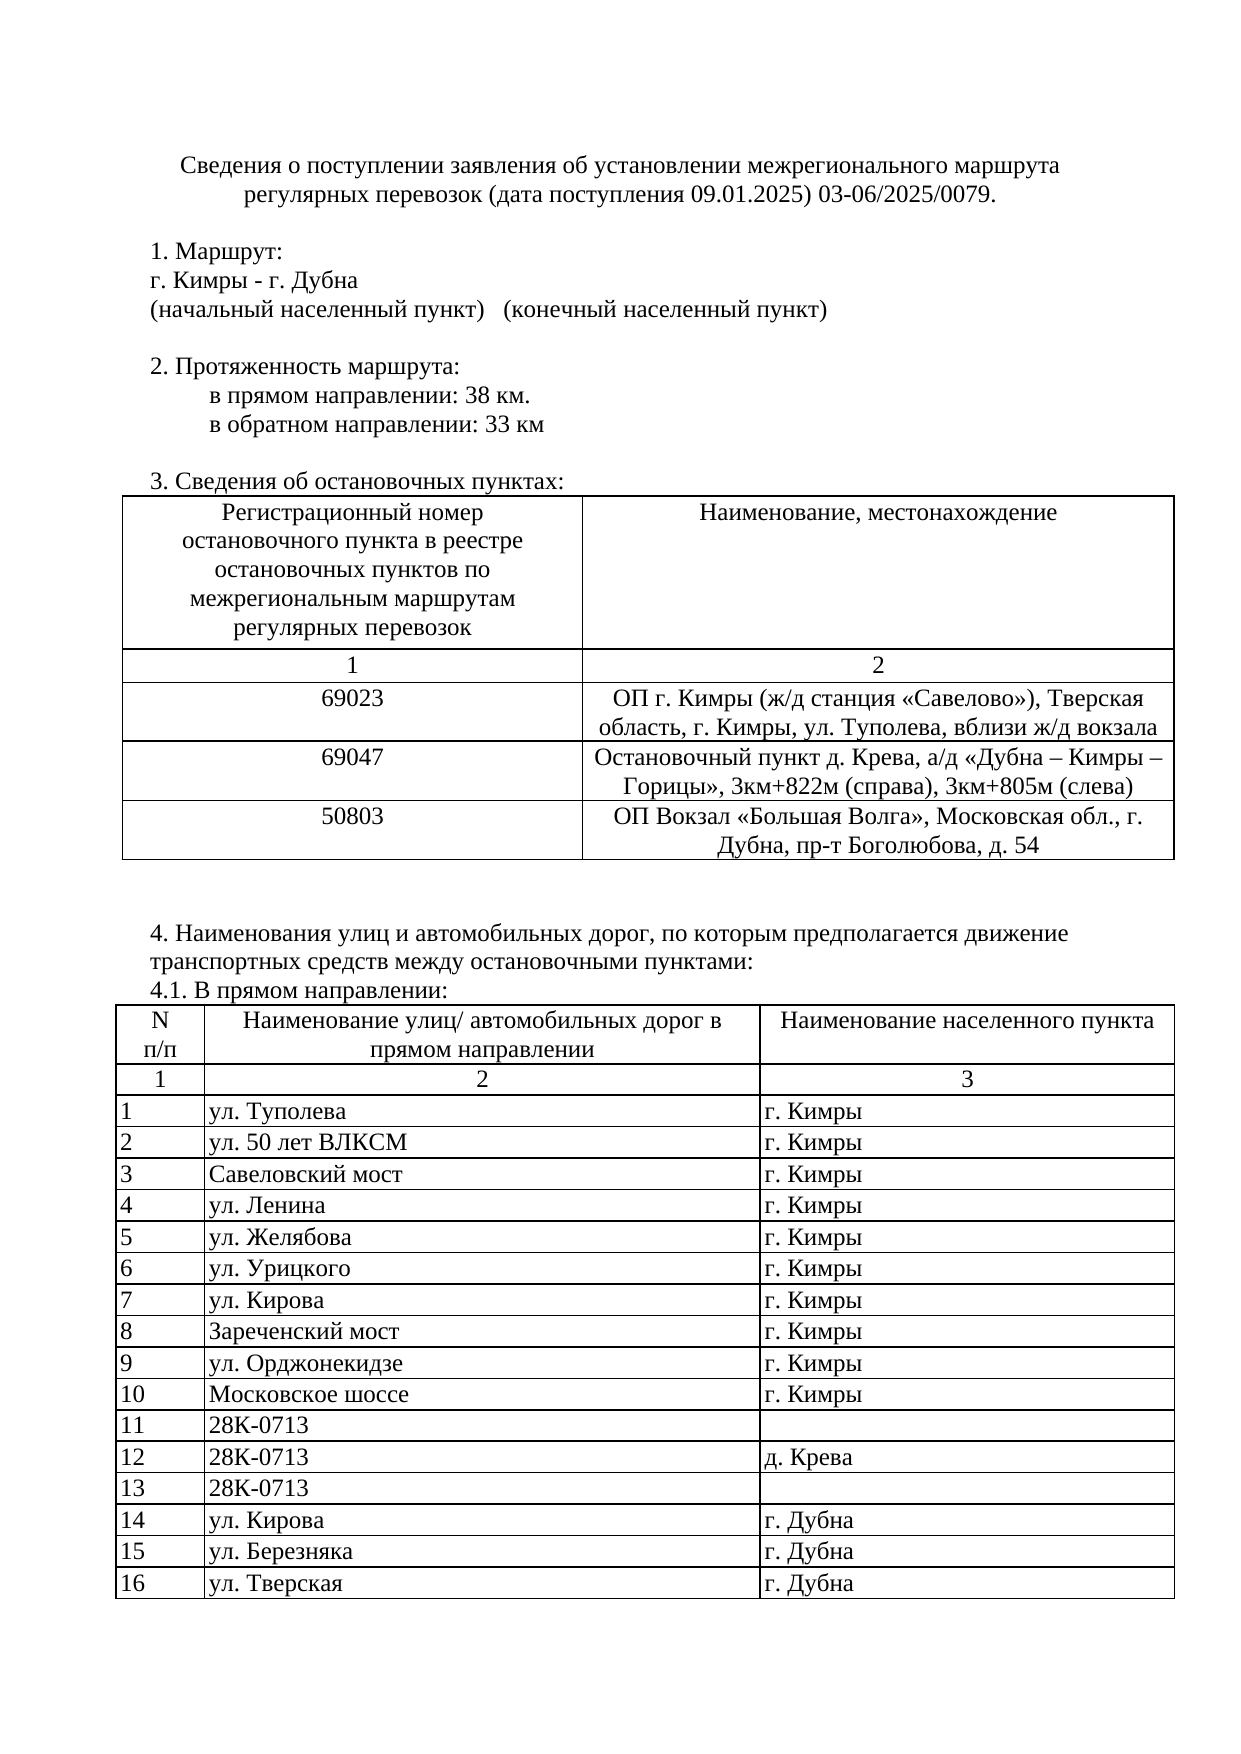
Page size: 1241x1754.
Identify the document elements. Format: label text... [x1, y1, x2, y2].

table_header Регистрационный номер остановочного пункта в реестре остановочных пунктов по межрегиональным маршрутам регулярных перевозок [123, 497, 582, 648]
table_cell г. Кимры [761, 1379, 1174, 1409]
table_cell 7 [117, 1285, 204, 1314]
text в прямом направлении: 38 км. [150, 380, 1090, 409]
text 4. Наименования улиц и автомобильных дорог, по которым предполагается движение транспортных средств между остановочными пунктами: [150, 918, 1090, 975]
table_cell ул. Туполева [205, 1096, 759, 1126]
table_cell 1 [117, 1096, 204, 1126]
text 3. Сведения об остановочных пунктах: [150, 466, 1090, 495]
table_cell 12 [117, 1442, 204, 1472]
table_cell ОП г. Кимры (ж/д станция «Савелово»), Тверская область, г. Кимры, ул. Туполева, вблизи ж/д вокзала [583, 683, 1173, 740]
table_cell Зареченский мост [205, 1316, 759, 1346]
table_cell 10 [117, 1379, 204, 1409]
table_cell Савеловский мост [205, 1159, 759, 1189]
text 4.1. В прямом направлении: [150, 975, 1090, 1004]
table_cell ул. Урицкого [205, 1253, 759, 1283]
text 1. Маршрут: [150, 236, 1090, 265]
table_cell 2 [205, 1065, 759, 1094]
table_cell 15 [117, 1536, 204, 1566]
table_cell д. Крева [761, 1442, 1174, 1472]
table_cell 1 [123, 650, 582, 681]
table_cell ул. Ленина [205, 1190, 759, 1220]
table_cell 2 [117, 1127, 204, 1157]
table_cell 2 [583, 650, 1173, 681]
table_header N п/п [117, 1006, 204, 1063]
table_cell ул. Тверская [205, 1568, 759, 1598]
text 2. Протяженность маршрута: [150, 351, 1090, 380]
table_cell ул. Орджонекидзе [205, 1348, 759, 1377]
table_cell 5 [117, 1222, 204, 1252]
table_cell ОП Вокзал «Большая Волга», Московская обл., г. Дубна, пр-т Боголюбова, д. 54 [583, 801, 1173, 858]
table_cell 28К-0713 [205, 1442, 759, 1472]
table_cell г. Кимры [761, 1222, 1174, 1252]
table_cell 6 [117, 1253, 204, 1283]
table_cell г. Кимры [761, 1316, 1174, 1346]
table_cell 28К-0713 [205, 1411, 759, 1440]
table_cell г. Кимры [761, 1127, 1174, 1157]
table_cell г. Кимры [761, 1285, 1174, 1314]
table_cell г. Дубна [761, 1536, 1174, 1566]
table_cell 8 [117, 1316, 204, 1346]
text г. Кимры - г. Дубна [150, 265, 1090, 294]
table_cell г. Дубна [761, 1505, 1174, 1535]
table_cell 14 [117, 1505, 204, 1535]
table_cell 11 [117, 1411, 204, 1440]
table_cell 4 [117, 1190, 204, 1220]
table_cell г. Кимры [761, 1159, 1174, 1189]
table_cell г. Дубна [761, 1568, 1174, 1598]
table_cell 50803 [123, 801, 582, 858]
table_cell г. Кимры [761, 1190, 1174, 1220]
text Сведения о поступлении заявления об установлении межрегионального маршрута регулярных перевозок (дата поступления 09.01.2025) 03-06/2025/0079. [150, 150, 1090, 207]
table_cell 13 [117, 1473, 204, 1503]
text в обратном направлении: 33 км [150, 409, 1090, 437]
table_cell 9 [117, 1348, 204, 1377]
table_cell [761, 1473, 1174, 1503]
table_cell г. Кимры [761, 1253, 1174, 1283]
table_cell ул. Кирова [205, 1505, 759, 1535]
table_cell 3 [761, 1065, 1174, 1094]
table_cell ул. Кирова [205, 1285, 759, 1314]
table_cell Московское шоссе [205, 1379, 759, 1409]
table_cell ул. 50 лет ВЛКСМ [205, 1127, 759, 1157]
table_cell г. Кимры [761, 1348, 1174, 1377]
table_cell 28К-0713 [205, 1473, 759, 1503]
table_cell 1 [117, 1065, 204, 1094]
table_cell 3 [117, 1159, 204, 1189]
text (начальный населенный пункт) (конечный населенный пункт) [150, 294, 1090, 322]
table_cell [761, 1411, 1174, 1440]
table_cell 69023 [123, 683, 582, 740]
table_cell ул. Желябова [205, 1222, 759, 1252]
table_header Наименование улиц/ автомобильных дорог в прямом направлении [205, 1006, 759, 1063]
table_cell 16 [117, 1568, 204, 1598]
table_header Наименование, местонахождение [583, 497, 1173, 648]
table_cell 69047 [123, 742, 582, 799]
table_cell Остановочный пункт д. Крева, а/д «Дубна – Кимры – Горицы», 3км+822м (справа), 3км+805м (слева) [583, 742, 1173, 799]
table_cell г. Кимры [761, 1096, 1174, 1126]
table_cell ул. Березняка [205, 1536, 759, 1566]
table_header Наименование населенного пункта [761, 1006, 1174, 1063]
